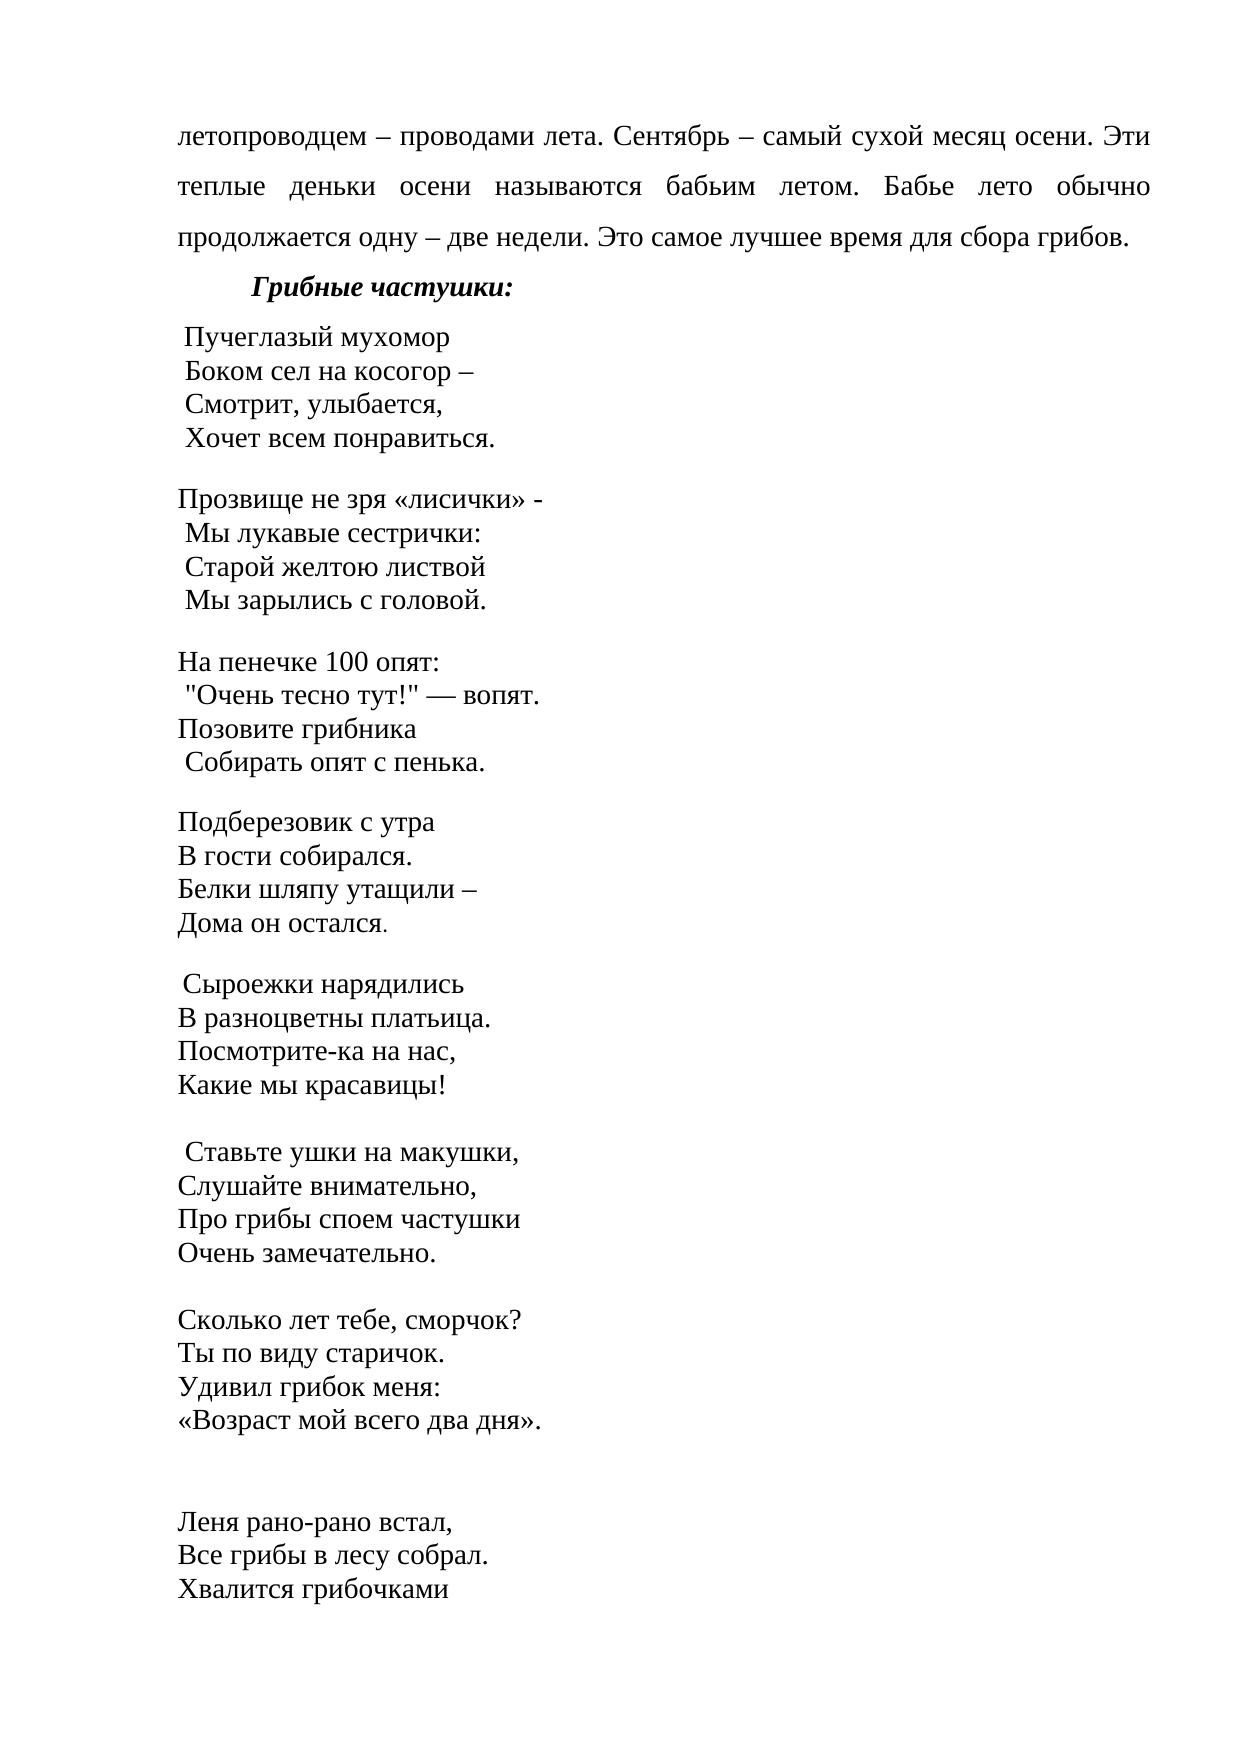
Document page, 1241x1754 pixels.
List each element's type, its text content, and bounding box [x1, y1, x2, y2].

text Очень замечательно. [177, 1235, 1152, 1268]
text Старой желтою листвой [177, 549, 1152, 582]
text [177, 118, 1152, 252]
text Боком сел на косогор – [177, 353, 1152, 386]
text Собирать опят с пенька. [177, 744, 1152, 778]
text Дома он остался. [177, 905, 1152, 938]
text Хочет всем понравиться. [177, 420, 1152, 482]
text Все грибы в лесу собрал. [177, 1537, 1152, 1571]
text Слушайте внимательно, [177, 1168, 1152, 1201]
text Посмотрите-ка на нас, [177, 1033, 1152, 1067]
text "Очень тесно тут!" — вопят. [177, 677, 1152, 711]
text Удивил грибок меня: [177, 1369, 1152, 1402]
text Хвалится грибочками [177, 1571, 1152, 1604]
text Белки шляпу утащили – [177, 871, 1152, 905]
text Позовите грибника [177, 711, 1152, 744]
text Ты по виду старичок. [177, 1335, 1152, 1369]
text Грибные частушки: [177, 269, 1152, 303]
text Подберезовик с утра [177, 778, 1152, 838]
text Какие мы красавицы! [177, 1067, 1152, 1101]
text Мы лукавые сестрички: [177, 515, 1152, 549]
text В разноцветны платьица. [177, 1000, 1152, 1033]
text Сколько лет тебе, сморчок? [177, 1302, 1152, 1335]
text Ставьте ушки на макушки, [177, 1134, 1152, 1168]
text На пенечке 100 опят: [177, 644, 1152, 677]
text «Возраст мой всего два дня». [177, 1402, 1152, 1436]
text Смотрит, улыбается, [177, 386, 1152, 420]
text Мы зарылись с головой. [177, 582, 1152, 644]
text Про грибы споем частушки [177, 1201, 1152, 1235]
text В гости собирался. [177, 838, 1152, 871]
text Леня рано-рано встал, [177, 1504, 1152, 1537]
text Сыроежки нарядились [177, 966, 1152, 1000]
text Прозвище не зря «лисички» - [177, 482, 1152, 515]
text Пучеглазый мухомор [177, 319, 1152, 353]
